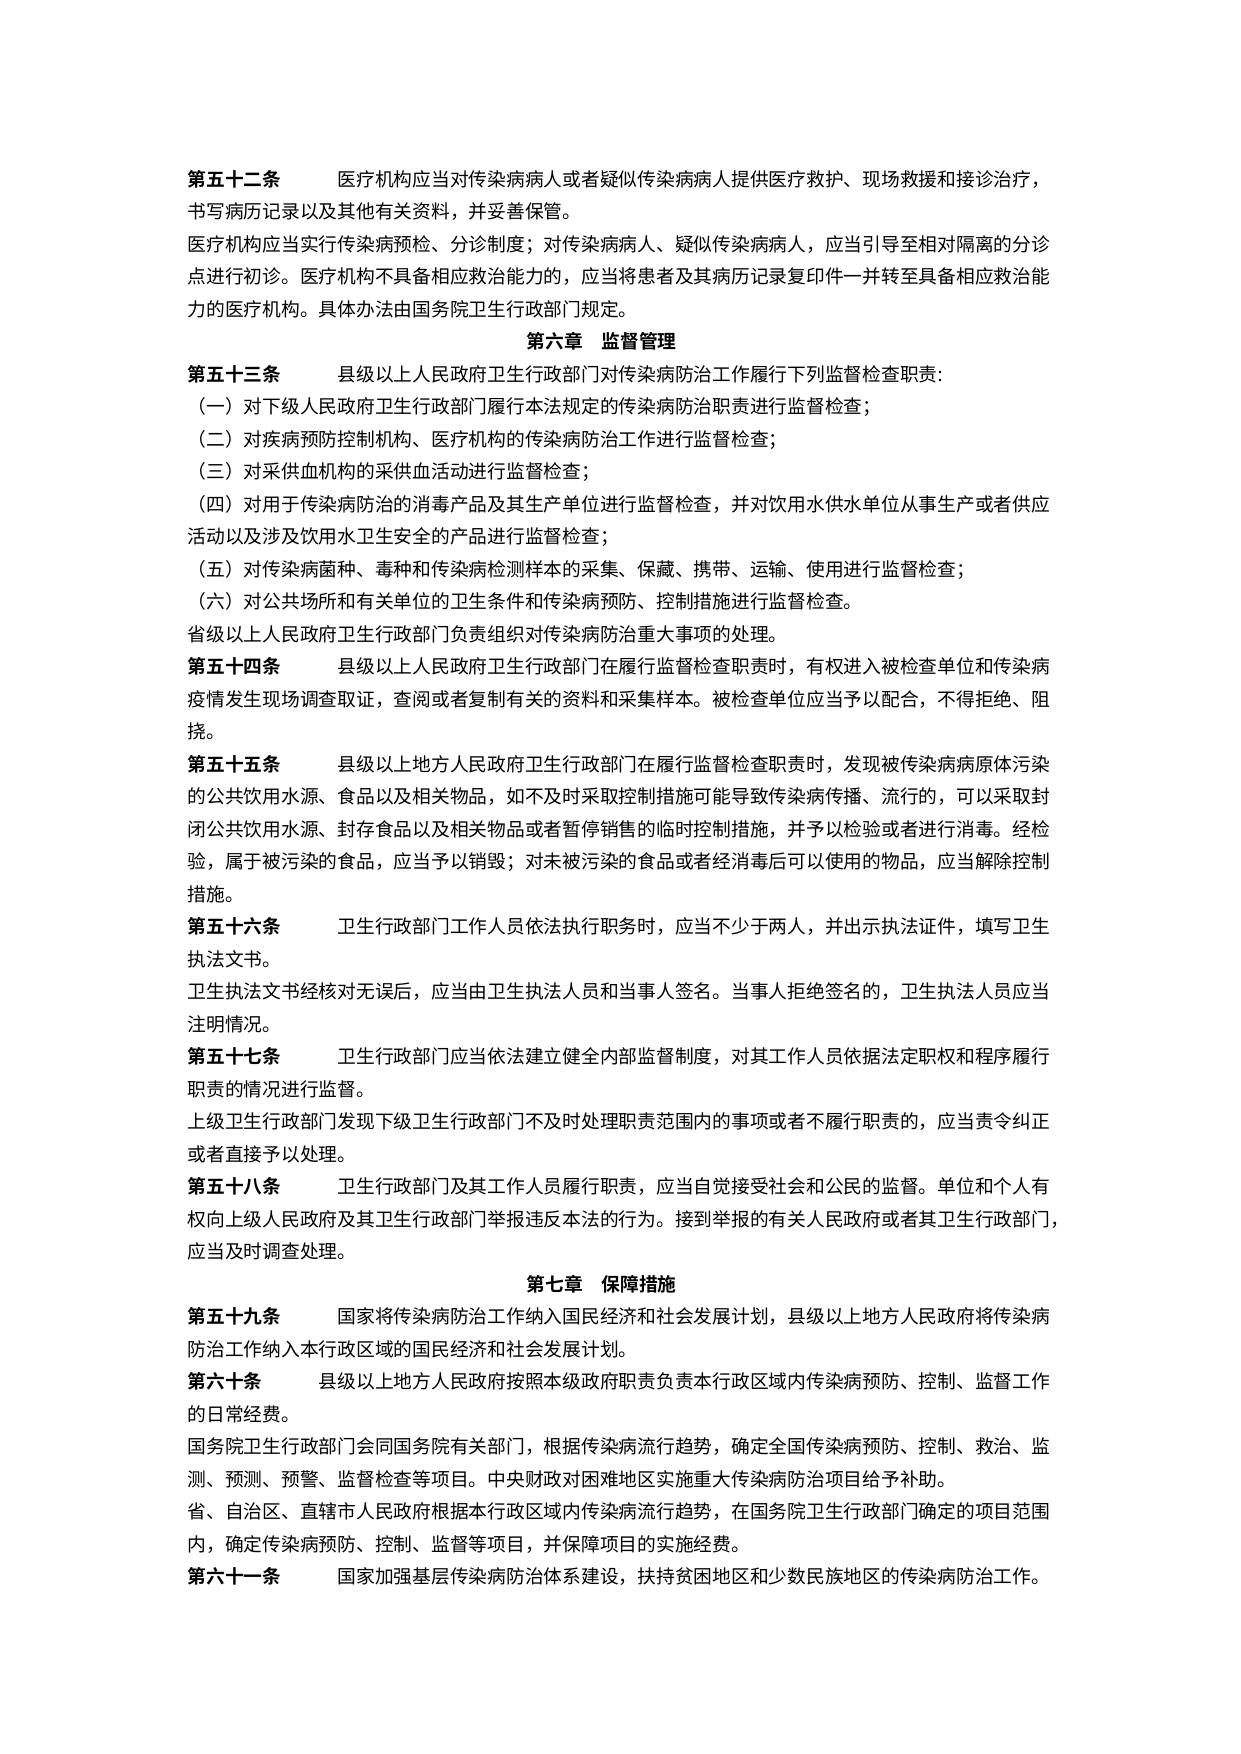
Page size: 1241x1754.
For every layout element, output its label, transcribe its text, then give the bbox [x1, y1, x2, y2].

text 第五十八条 卫生行政部门及其工作人员履行职责，应当自觉接受社会和公民的监督。单位和个人有权向上级人民政府及其卫生行政部门举报违反本法的行为。接到举报的有关人民政府或者其卫生行政部门，应当及时调查处理。 [187, 1169, 1053, 1267]
text 第五十六条 卫生行政部门工作人员依法执行职务时，应当不少于两人，并出示执法证件，填写卫生执法文书。 [187, 909, 1053, 974]
text 医疗机构应当实行传染病预检、分诊制度；对传染病病人、疑似传染病病人，应当引导至相对隔离的分诊点进行初诊。医疗机构不具备相应救治能力的，应当将患者及其病历记录复印件一并转至具备相应救治能力的医疗机构。具体办法由国务院卫生行政部门规定。 [187, 227, 1053, 324]
text 第五十七条 卫生行政部门应当依法建立健全内部监督制度，对其工作人员依据法定职权和程序履行职责的情况进行监督。 [187, 1039, 1053, 1104]
text 第七章 保障措施 [187, 1267, 1053, 1299]
text （二）对疾病预防控制机构、医疗机构的传染病防治工作进行监督检查； [187, 422, 1053, 454]
text 卫生执法文书经核对无误后，应当由卫生执法人员和当事人签名。当事人拒绝签名的，卫生执法人员应当注明情况。 [187, 974, 1053, 1039]
text （四）对用于传染病防治的消毒产品及其生产单位进行监督检查，并对饮用水供水单位从事生产或者供应活动以及涉及饮用水卫生安全的产品进行监督检查； [187, 487, 1053, 552]
text 省、自治区、直辖市人民政府根据本行政区域内传染病流行趋势，在国务院卫生行政部门确定的项目范围内，确定传染病预防、控制、监督等项目，并保障项目的实施经费。 [187, 1494, 1053, 1559]
text 第五十二条 医疗机构应当对传染病病人或者疑似传染病病人提供医疗救护、现场救援和接诊治疗，书写病历记录以及其他有关资料，并妥善保管。 [187, 162, 1053, 227]
text （五）对传染病菌种、毒种和传染病检测样本的采集、保藏、携带、运输、使用进行监督检查； [187, 552, 1053, 584]
text 第五十四条 县级以上人民政府卫生行政部门在履行监督检查职责时，有权进入被检查单位和传染病疫情发生现场调查取证，查阅或者复制有关的资料和采集样本。被检查单位应当予以配合，不得拒绝、阻挠。 [187, 649, 1053, 747]
text 第五十三条 县级以上人民政府卫生行政部门对传染病防治工作履行下列监督检查职责: [187, 357, 1053, 389]
text 省级以上人民政府卫生行政部门负责组织对传染病防治重大事项的处理。 [187, 617, 1053, 649]
text （一）对下级人民政府卫生行政部门履行本法规定的传染病防治职责进行监督检查； [187, 389, 1053, 422]
text 第六章 监督管理 [187, 324, 1053, 357]
text 国务院卫生行政部门会同国务院有关部门，根据传染病流行趋势，确定全国传染病预防、控制、救治、监测、预测、预警、监督检查等项目。中央财政对困难地区实施重大传染病防治项目给予补助。 [187, 1429, 1053, 1494]
text 第六十条 县级以上地方人民政府按照本级政府职责负责本行政区域内传染病预防、控制、监督工作的日常经费。 [187, 1364, 1053, 1429]
text 上级卫生行政部门发现下级卫生行政部门不及时处理职责范围内的事项或者不履行职责的，应当责令纠正或者直接予以处理。 [187, 1104, 1053, 1169]
text 第五十九条 国家将传染病防治工作纳入国民经济和社会发展计划，县级以上地方人民政府将传染病防治工作纳入本行政区域的国民经济和社会发展计划。 [187, 1299, 1053, 1364]
text 第六十一条 国家加强基层传染病防治体系建设，扶持贫困地区和少数民族地区的传染病防治工作。 [187, 1559, 1053, 1592]
text （三）对采供血机构的采供血活动进行监督检查； [187, 454, 1053, 487]
text 第五十五条 县级以上地方人民政府卫生行政部门在履行监督检查职责时，发现被传染病病原体污染的公共饮用水源、食品以及相关物品，如不及时采取控制措施可能导致传染病传播、流行的，可以采取封闭公共饮用水源、封存食品以及相关物品或者暂停销售的临时控制措施，并予以检验或者进行消毒。经检验，属于被污染的食品，应当予以销毁；对未被污染的食品或者经消毒后可以使用的物品，应当解除控制措施。 [187, 747, 1053, 909]
text （六）对公共场所和有关单位的卫生条件和传染病预防、控制措施进行监督检查。 [187, 584, 1053, 617]
